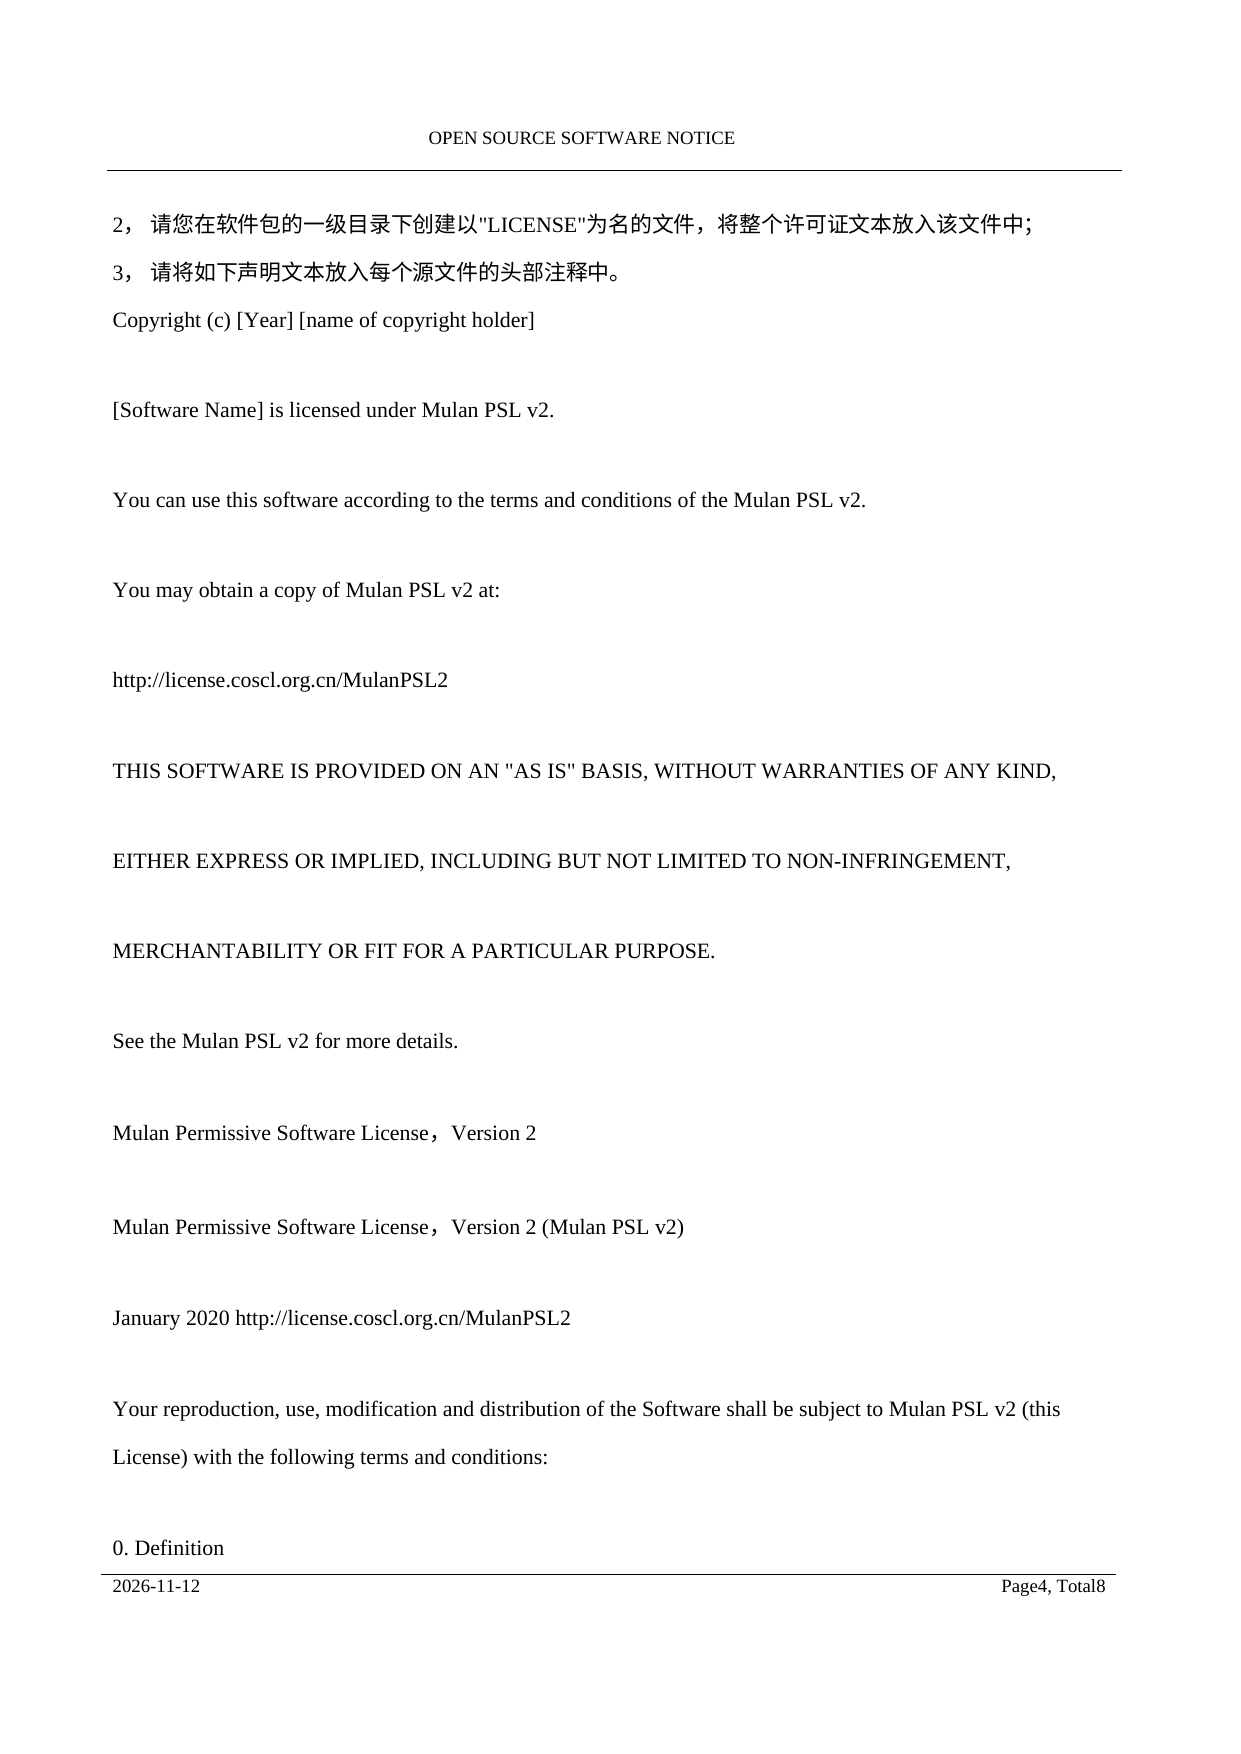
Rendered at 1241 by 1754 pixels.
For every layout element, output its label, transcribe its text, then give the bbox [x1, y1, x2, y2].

text MERCHANTABILITY OR FIT FOR A PARTICULAR PURPOSE. [112, 934, 1128, 967]
text Mulan Permissive Software License，Version 2 (Mulan PSL v2) [112, 1208, 1128, 1241]
text Copyright (c) [Year] [name of copyright holder] [112, 303, 1128, 336]
text 2， 请您在软件包的一级目录下创建以"LICENSE"为名的文件，将整个许可证文本放入该文件中； [112, 206, 1128, 239]
text January 2020 http://license.coscl.org.cn/MulanPSL2 [112, 1302, 1128, 1334]
text 3， 请将如下声明文本放入每个源文件的头部注释中。 [112, 255, 1128, 287]
text 0. Definition [112, 1531, 1128, 1563]
text Your reproduction, use, modification and distribution of the Software shall be subject to Mulan PSL v2 (this License) with the following terms and conditions: [112, 1392, 1128, 1473]
text You can use this software according to the terms and conditions of the Mulan PSL v2. [112, 483, 1128, 516]
text You may obtain a copy of Mulan PSL v2 at: [112, 574, 1128, 606]
text http://license.coscl.org.cn/MulanPSL2 [112, 664, 1128, 696]
text Mulan Permissive Software License，Version 2 [112, 1115, 1128, 1147]
text THIS SOFTWARE IS PROVIDED ON AN "AS IS" BASIS, WITHOUT WARRANTIES OF ANY KIND, [112, 754, 1128, 787]
text EITHER EXPRESS OR IMPLIED, INCLUDING BUT NOT LIMITED TO NON-INFRINGEMENT, [112, 844, 1128, 877]
text See the Mulan PSL v2 for more details. [112, 1025, 1128, 1057]
text [Software Name] is licensed under Mulan PSL v2. [112, 393, 1128, 426]
